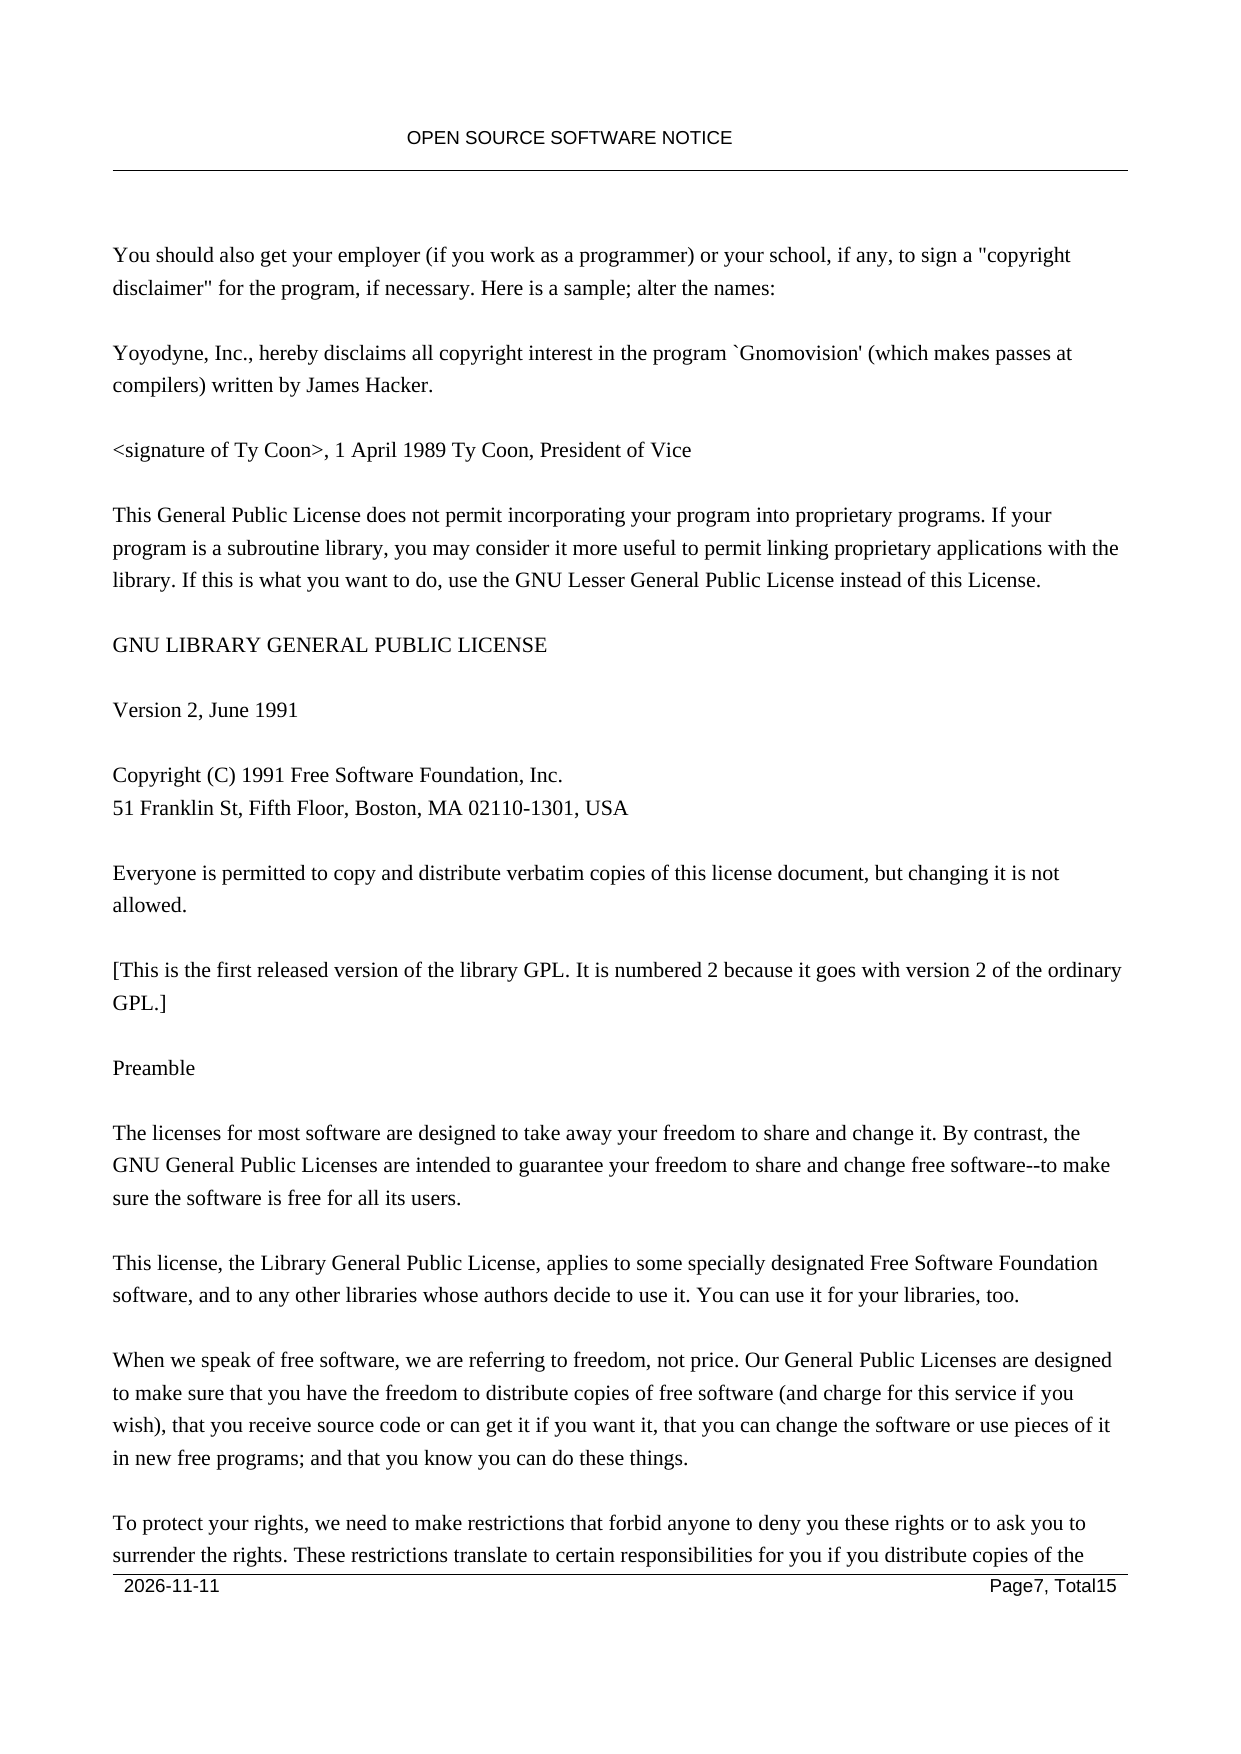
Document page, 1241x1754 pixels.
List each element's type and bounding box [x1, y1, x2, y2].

text [112, 206, 1128, 1571]
